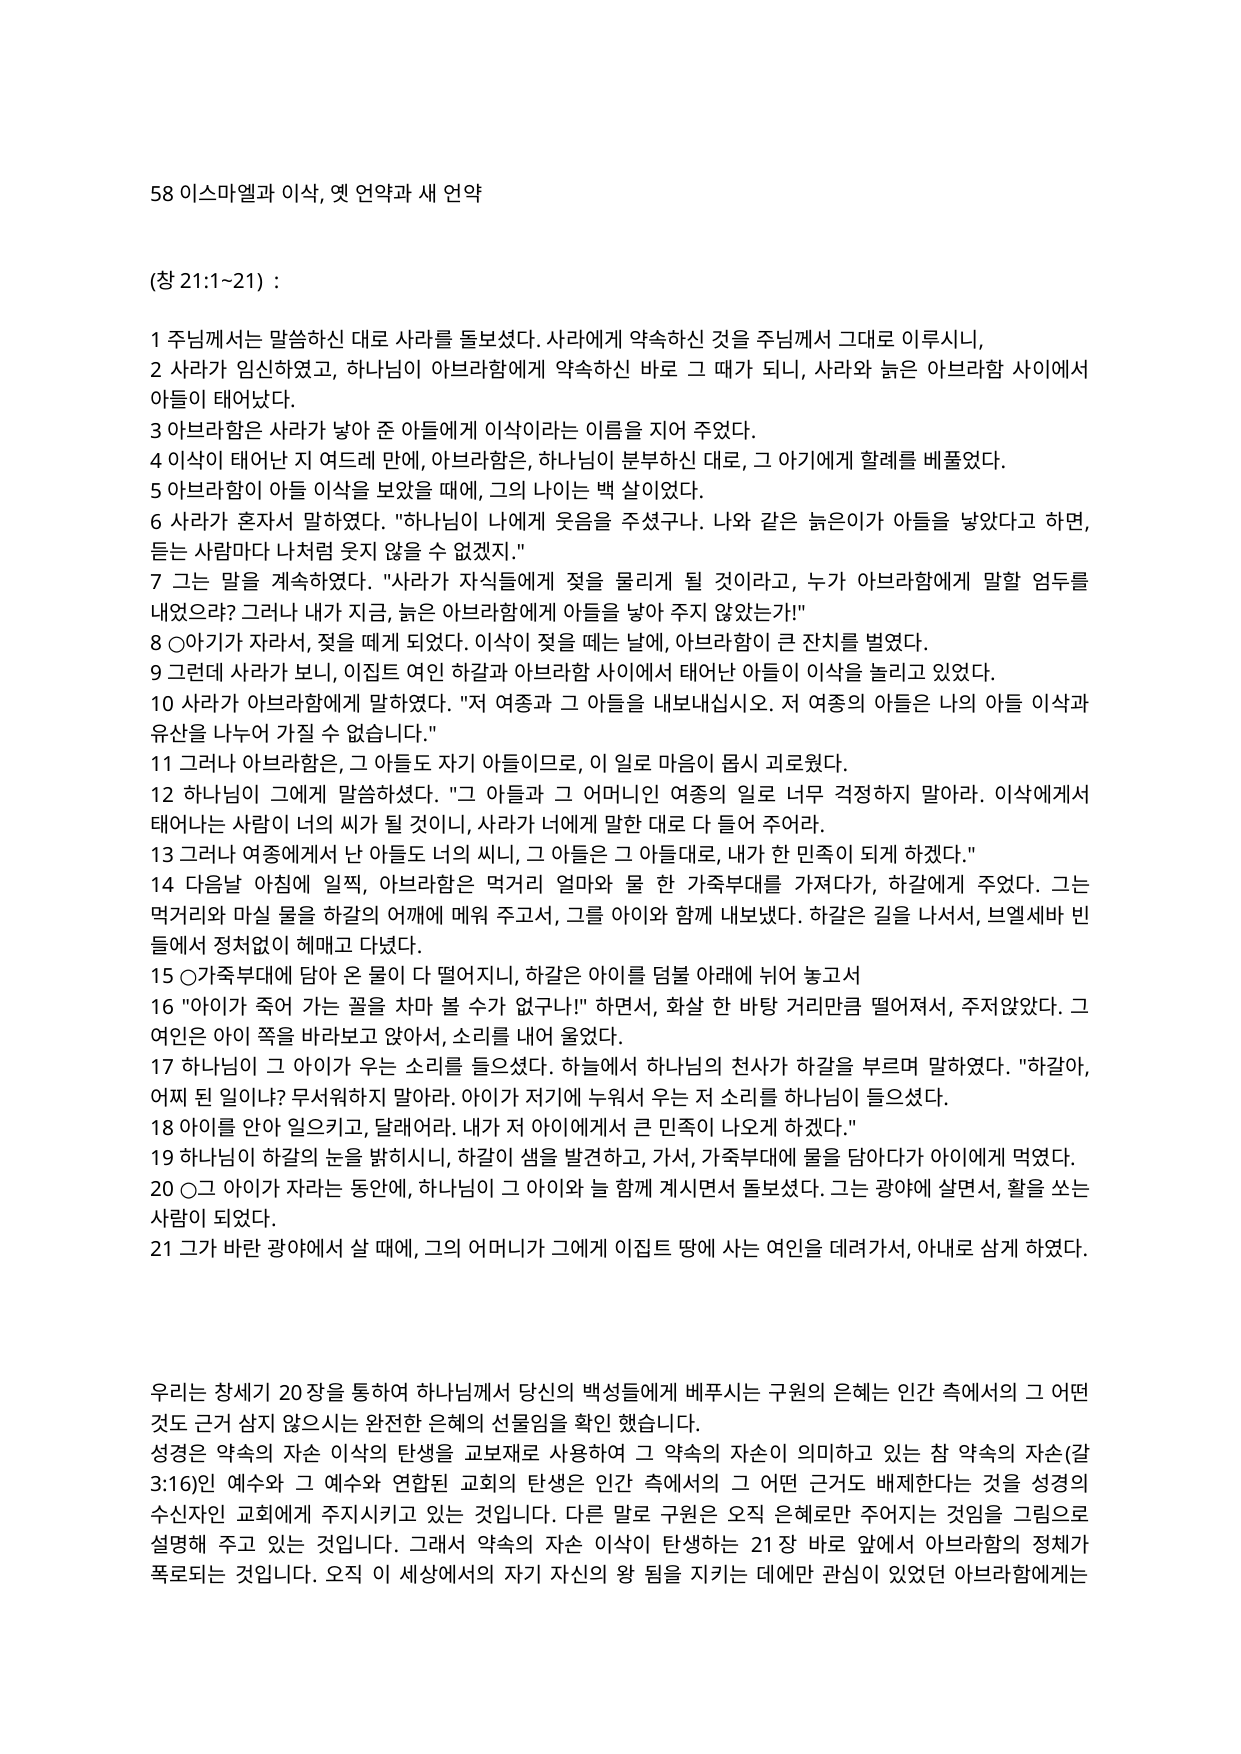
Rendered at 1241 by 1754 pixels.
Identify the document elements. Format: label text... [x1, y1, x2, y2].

text 1 주님께서는 말씀하신 대로 사라를 돌보셨다. 사라에게 약속하신 것을 주님께서 그대로 이루시니, [150, 323, 1090, 353]
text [150, 1437, 1090, 1589]
text 13 그러나 여종에게서 난 아들도 너의 씨니, 그 아들은 그 아들대로, 내가 한 민족이 되게 하겠다." [150, 838, 1090, 869]
text 10 사라가 아브라함에게 말하였다. "저 여종과 그 아들을 내보내십시오. 저 여종의 아들은 나의 아들 이삭과 유산을 나누어 가질 수 없습니다." [150, 687, 1090, 747]
text 5 아브라함이 아들 이삭을 보았을 때에, 그의 나이는 백 살이었다. [150, 475, 1090, 505]
text 58 이스마엘과 이삭, 옛 언약과 새 언약 [150, 177, 1090, 207]
text 17 하나님이 그 아이가 우는 소리를 들으셨다. 하늘에서 하나님의 천사가 하갈을 부르며 말하였다. "하갈아, 어찌 된 일이냐? 무서워하지 말아라. 아이가 저기에 누워서 우는 저 소리를 하나님이 들으셨다. [150, 1051, 1090, 1111]
text 3 아브라함은 사라가 낳아 준 아들에게 이삭이라는 이름을 지어 주었다. [150, 414, 1090, 444]
text 21 그가 바란 광야에서 살 때에, 그의 어머니가 그에게 이집트 땅에 사는 여인을 데려가서, 아내로 삼게 하였다. [150, 1232, 1090, 1263]
text 2 사라가 임신하였고, 하나님이 아브라함에게 약속하신 바로 그 때가 되니, 사라와 늙은 아브라함 사이에서 아들이 태어났다. [150, 353, 1090, 414]
text 12 하나님이 그에게 말씀하셨다. "그 아들과 그 어머니인 여종의 일로 너무 걱정하지 말아라. 이삭에게서 태어나는 사람이 너의 씨가 될 것이니, 사라가 너에게 말한 대로 다 들어 주어라. [150, 778, 1090, 838]
text 14 다음날 아침에 일찍, 아브라함은 먹거리 얼마와 물 한 가죽부대를 가져다가, 하갈에게 주었다. 그는 먹거리와 마실 물을 하갈의 어깨에 메워 주고서, 그를 아이와 함께 내보냈다. 하갈은 길을 나서서, 브엘세바 빈 들에서 정처없이 헤매고 다녔다. [150, 869, 1090, 960]
text 11 그러나 아브라함은, 그 아들도 자기 아들이므로, 이 일로 마음이 몹시 괴로웠다. [150, 747, 1090, 778]
text 15 ○가죽부대에 담아 온 물이 다 떨어지니, 하갈은 아이를 덤불 아래에 뉘어 놓고서 [150, 960, 1090, 990]
text 9 그런데 사라가 보니, 이집트 여인 하갈과 아브라함 사이에서 태어난 아들이 이삭을 놀리고 있었다. [150, 657, 1090, 687]
text (창21:1~21) : [150, 264, 1090, 295]
text 16 "아이가 죽어 가는 꼴을 차마 볼 수가 없구나!" 하면서, 화살 한 바탕 거리만큼 떨어져서, 주저앉았다. 그 여인은 아이 쪽을 바라보고 앉아서, 소리를 내어 울었다. [150, 990, 1090, 1051]
text 7 그는 말을 계속하였다. "사라가 자식들에게 젖을 물리게 될 것이라고, 누가 아브라함에게 말할 엄두를 내었으랴? 그러나 내가 지금, 늙은 아브라함에게 아들을 낳아 주지 않았는가!" [150, 566, 1090, 626]
text 우리는 창세기 20장을 통하여 하나님께서 당신의 백성들에게 베푸시는 구원의 은혜는 인간 측에서의 그 어떤 것도 근거 삼지 않으시는 완전한 은혜의 선물임을 확인 했습니다. [150, 1377, 1090, 1437]
text 6 사라가 혼자서 말하였다. "하나님이 나에게 웃음을 주셨구나. 나와 같은 늙은이가 아들을 낳았다고 하면, 듣는 사람마다 나처럼 웃지 않을 수 없겠지." [150, 505, 1090, 566]
text 18 아이를 안아 일으키고, 달래어라. 내가 저 아이에게서 큰 민족이 나오게 하겠다." [150, 1111, 1090, 1142]
text 20 ○그 아이가 자라는 동안에, 하나님이 그 아이와 늘 함께 계시면서 돌보셨다. 그는 광야에 살면서, 활을 쏘는 사람이 되었다. [150, 1172, 1090, 1232]
text 8 ○아기가 자라서, 젖을 떼게 되었다. 이삭이 젖을 떼는 날에, 아브라함이 큰 잔치를 벌였다. [150, 626, 1090, 657]
text 4 이삭이 태어난 지 여드레 만에, 아브라함은, 하나님이 분부하신 대로, 그 아기에게 할례를 베풀었다. [150, 444, 1090, 475]
text 19 하나님이 하갈의 눈을 밝히시니, 하갈이 샘을 발견하고, 가서, 가죽부대에 물을 담아다가 아이에게 먹였다. [150, 1142, 1090, 1172]
